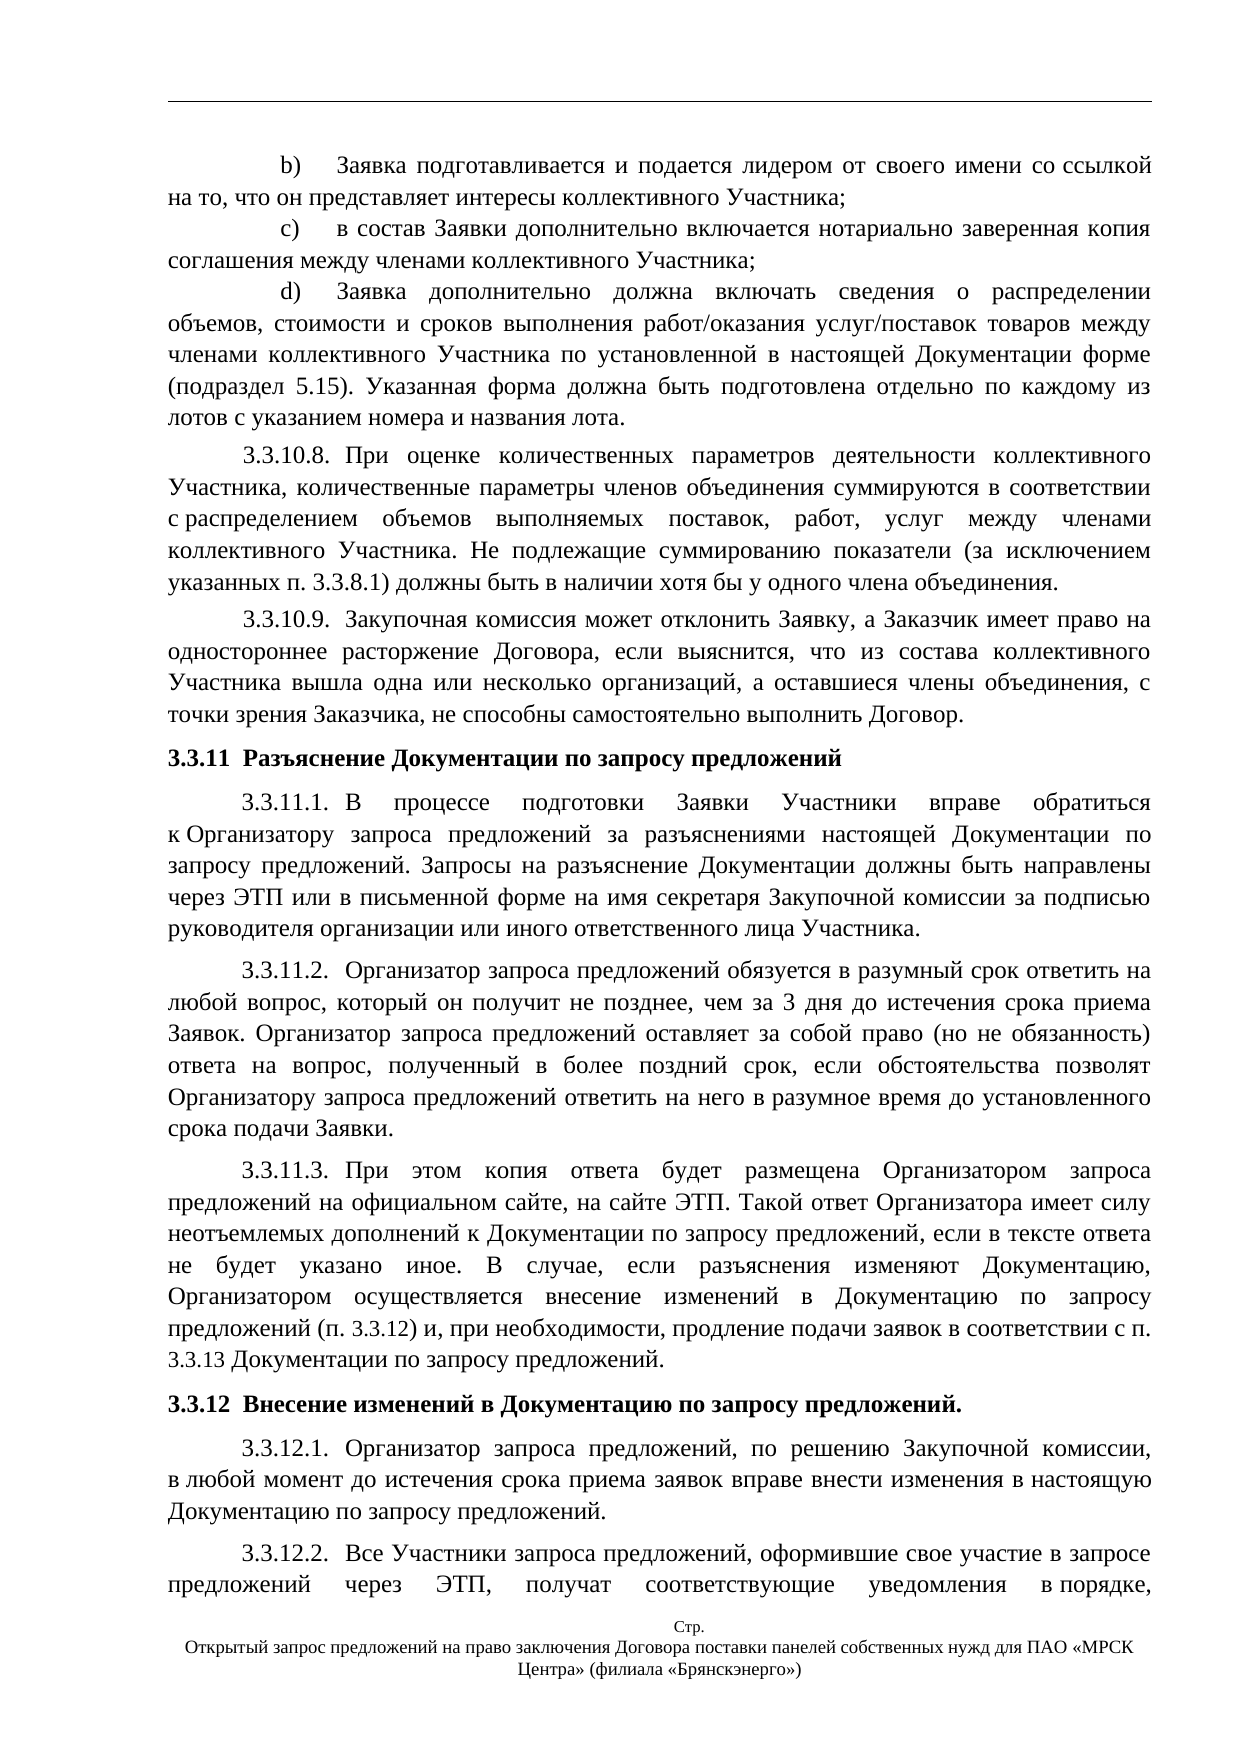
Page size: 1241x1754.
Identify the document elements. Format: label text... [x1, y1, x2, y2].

list Заявка дополнительно должна включать сведения о распределении объемов, стоимости и сроков выполнения работ/оказания услуг/поставок товаров между членами коллективного Участника по установленной в настоящей Документации форме (подраздел 5.15). Указанная форма должна быть подготовлена отдельно по каждому из лотов с указанием номера и названия лота. [168, 276, 1152, 431]
list Организатор запроса предложений, по решению Закупочной комиссии, в любой момент до истечения срока приема заявок вправе внести изменения в настоящую Документацию по запросу предложений. [168, 1433, 1152, 1524]
list В процессе подготовки Заявки Участники вправе обратиться к Организатору запроса предложений за разъяснениями настоящей Документации по запросу предложений. Запросы на разъяснение Документации должны быть направлены через ЭТП или в письменной форме на имя секретаря Закупочной комиссии за подписью руководителя организации или иного ответственного лица Участника. [168, 787, 1152, 942]
list Заявка подготавливается и подается лидером от своего имени со ссылкой на то, что он представляет интересы коллективного Участника; [168, 150, 1152, 210]
subtitle Разъяснение Документации по запросу предложений [168, 743, 1152, 772]
list Закупочная комиссия может отклонить Заявку, а Заказчик имеет право на одностороннее расторжение Договора, если выяснится, что из состава коллективного Участника вышла одна или несколько организаций, а оставшиеся члены объединения, с точки зрения Заказчика, не способны самостоятельно выполнить Договор. [168, 604, 1152, 728]
list в состав Заявки дополнительно включается нотариально заверенная копия соглашения между членами коллективного Участника; [168, 213, 1152, 273]
list При оценке количественных параметров деятельности коллективного Участника, количественные параметры членов объединения суммируются в соответствии с распределением объемов выполняемых поставок, работ, услуг между членами коллективного Участника. Не подлежащие суммированию показатели (за исключением указанных п. 3.3.8.1) должны быть в наличии хотя бы у одного члена объединения. [168, 440, 1152, 595]
list При этом копия ответа будет размещена Организатором запроса предложений на официальном сайте, на сайте ЭТП. Такой ответ Организатора имеет силу неотъемлемых дополнений к Документации по запросу предложений, если в тексте ответа не будет указано иное. В случае, если разъяснения изменяют Документацию, Организатором осуществляется внесение изменений в Документацию по запросу предложений (п. 3.3.12) и, при необходимости, продление подачи заявок в соответствии с п. 3.3.13 Документации по запросу предложений. [168, 1155, 1152, 1373]
subtitle Внесение изменений в Документацию по запросу предложений. [168, 1389, 1152, 1417]
list Организатор запроса предложений обязуется в разумный срок ответить на любой вопрос, который он получит не позднее, чем за 3 дня до истечения срока приема Заявок. Организатор запроса предложений оставляет за собой право (но не обязанность) ответа на вопрос, полученный в более поздний срок, если обстоятельства позволят Организатору запроса предложений ответить на него в разумное время до установленного срока подачи Заявки. [168, 955, 1152, 1142]
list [168, 1538, 1152, 1598]
